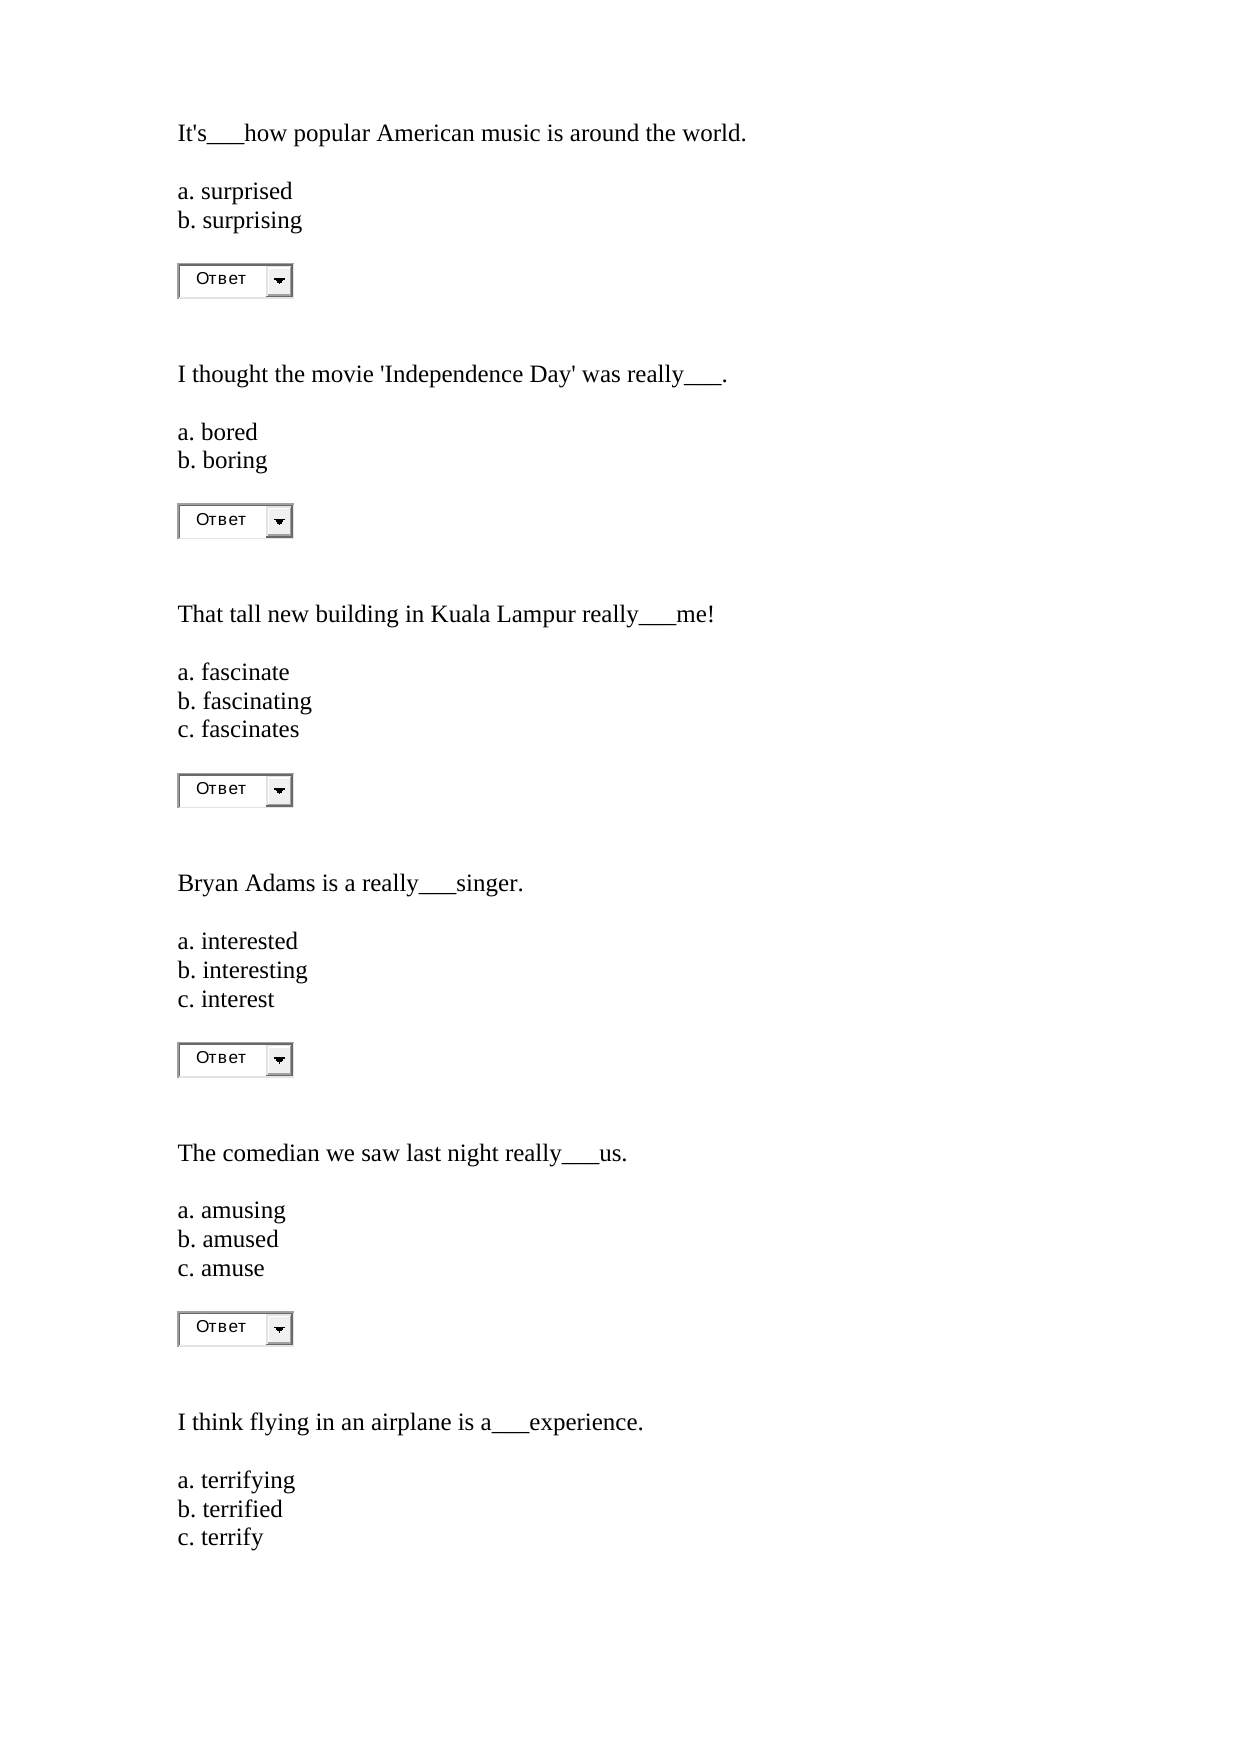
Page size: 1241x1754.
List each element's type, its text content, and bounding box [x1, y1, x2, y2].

text I thought the movie 'Independence Day' was really___. [177, 359, 1152, 387]
text a. bored b. boring [177, 417, 1152, 474]
text It's___how popular American music is around the world. [177, 118, 1152, 147]
text a. amusing b. amused c. amuse [177, 1196, 1152, 1282]
text Bryan Adams is a really___singer. [177, 868, 1152, 897]
text a. fascinate b. fascinating c. fascinates [177, 657, 1152, 743]
text a. terrifying b. terrified c. terrify [177, 1465, 1152, 1551]
text The comedian we saw last night really___us. [177, 1138, 1152, 1166]
text a. interested b. interesting c. interest [177, 926, 1152, 1013]
text a. surprised b. surprising [177, 176, 1152, 233]
text I think flying in an airplane is a___experience. [177, 1407, 1152, 1436]
text That tall new building in Kuala Lampur really___me! [177, 599, 1152, 628]
